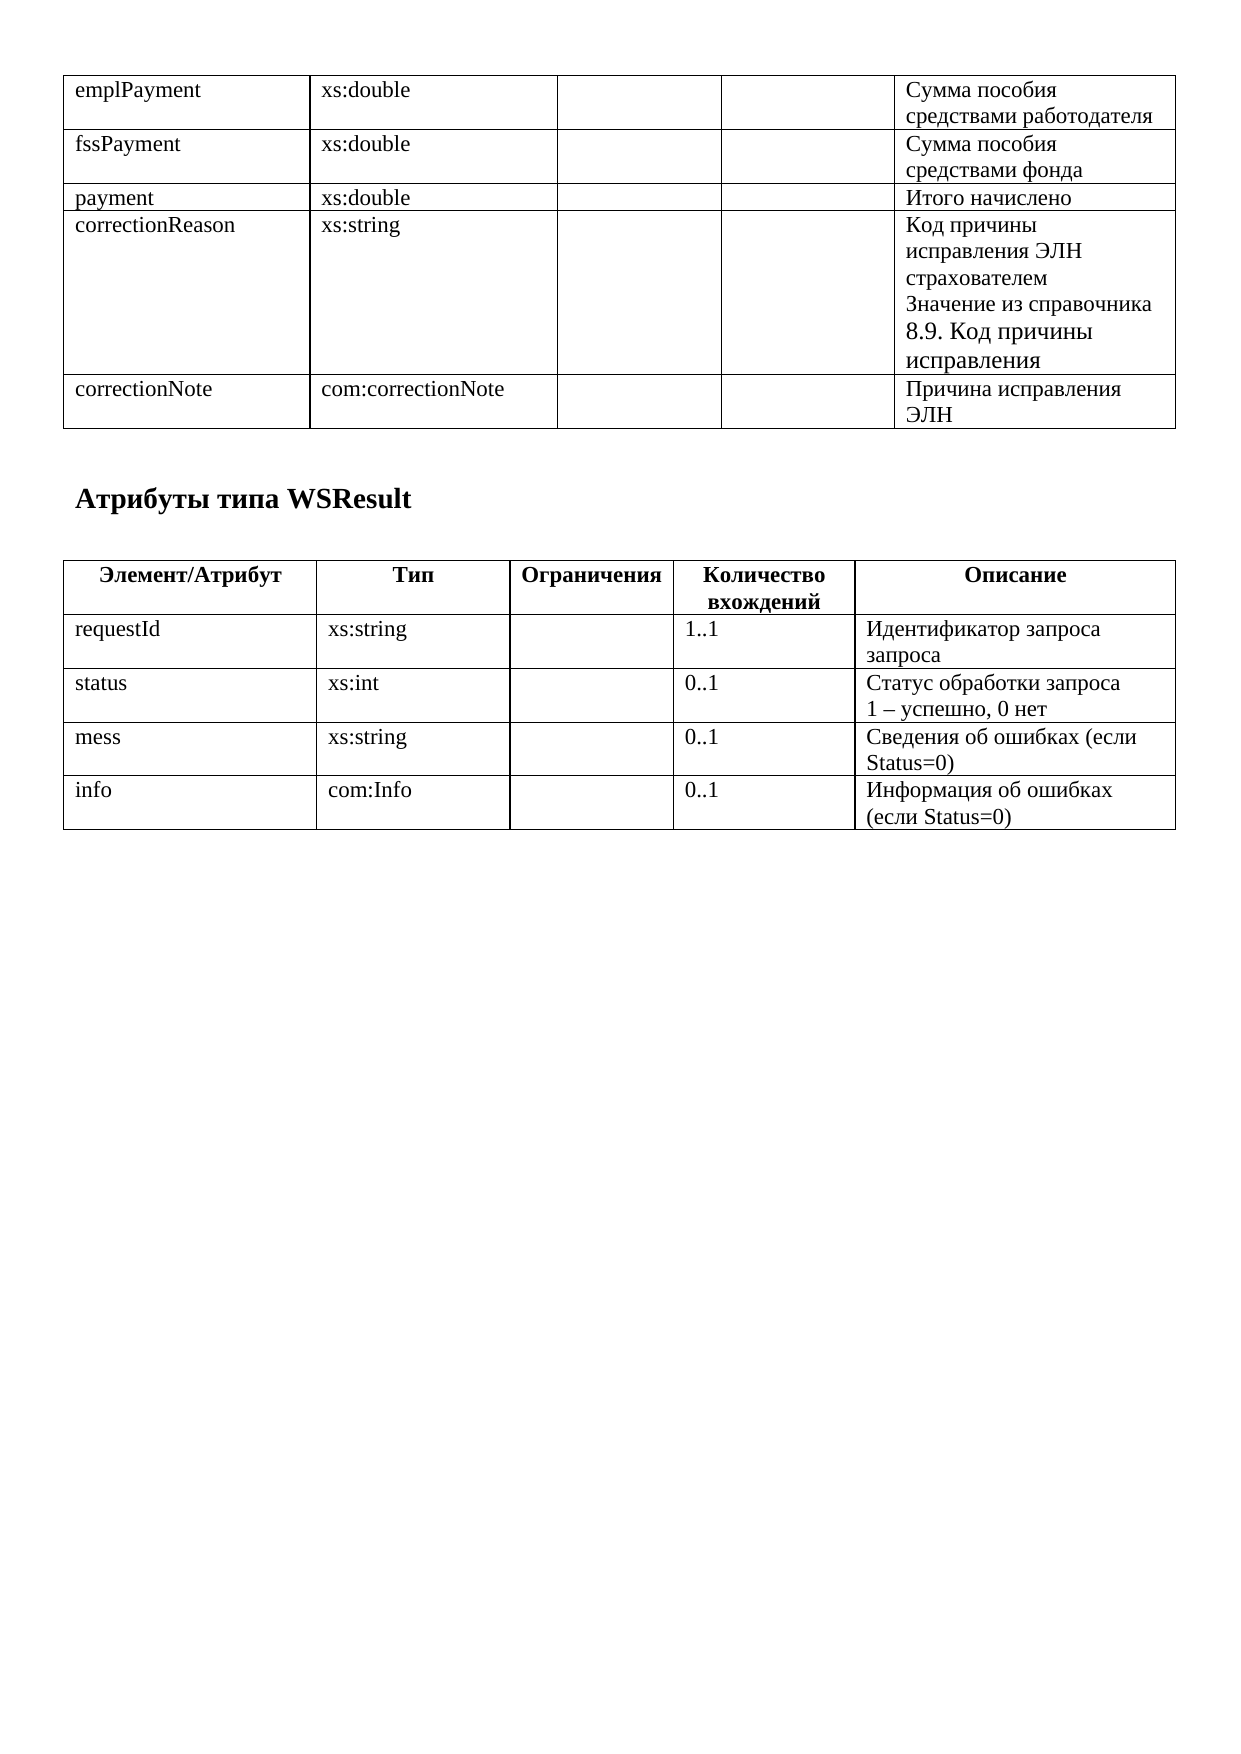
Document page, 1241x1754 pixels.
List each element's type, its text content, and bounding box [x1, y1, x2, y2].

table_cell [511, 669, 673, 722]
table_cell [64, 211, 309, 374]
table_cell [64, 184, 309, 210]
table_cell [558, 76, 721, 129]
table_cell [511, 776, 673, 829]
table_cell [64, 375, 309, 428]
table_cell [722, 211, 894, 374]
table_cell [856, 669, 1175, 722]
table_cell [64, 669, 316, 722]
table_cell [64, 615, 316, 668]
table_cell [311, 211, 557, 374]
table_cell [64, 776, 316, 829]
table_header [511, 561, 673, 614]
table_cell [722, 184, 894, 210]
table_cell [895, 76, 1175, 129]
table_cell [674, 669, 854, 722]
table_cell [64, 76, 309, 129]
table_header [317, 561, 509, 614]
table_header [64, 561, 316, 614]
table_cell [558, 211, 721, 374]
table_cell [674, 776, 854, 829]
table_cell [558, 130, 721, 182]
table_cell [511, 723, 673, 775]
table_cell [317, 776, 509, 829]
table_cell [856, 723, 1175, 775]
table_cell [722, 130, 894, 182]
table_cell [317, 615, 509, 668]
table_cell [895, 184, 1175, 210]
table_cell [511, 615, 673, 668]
text Атрибуты типа WSResult [75, 481, 1165, 515]
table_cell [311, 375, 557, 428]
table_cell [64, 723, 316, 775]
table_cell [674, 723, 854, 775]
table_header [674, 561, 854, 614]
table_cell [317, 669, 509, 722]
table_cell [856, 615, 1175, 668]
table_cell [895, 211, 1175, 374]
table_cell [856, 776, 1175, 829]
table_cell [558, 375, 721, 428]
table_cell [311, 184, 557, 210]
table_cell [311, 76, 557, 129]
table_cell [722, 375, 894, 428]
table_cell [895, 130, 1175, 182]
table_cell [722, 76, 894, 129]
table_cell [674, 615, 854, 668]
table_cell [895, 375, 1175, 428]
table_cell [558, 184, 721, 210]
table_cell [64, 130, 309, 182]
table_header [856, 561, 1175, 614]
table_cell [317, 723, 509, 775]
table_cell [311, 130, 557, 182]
